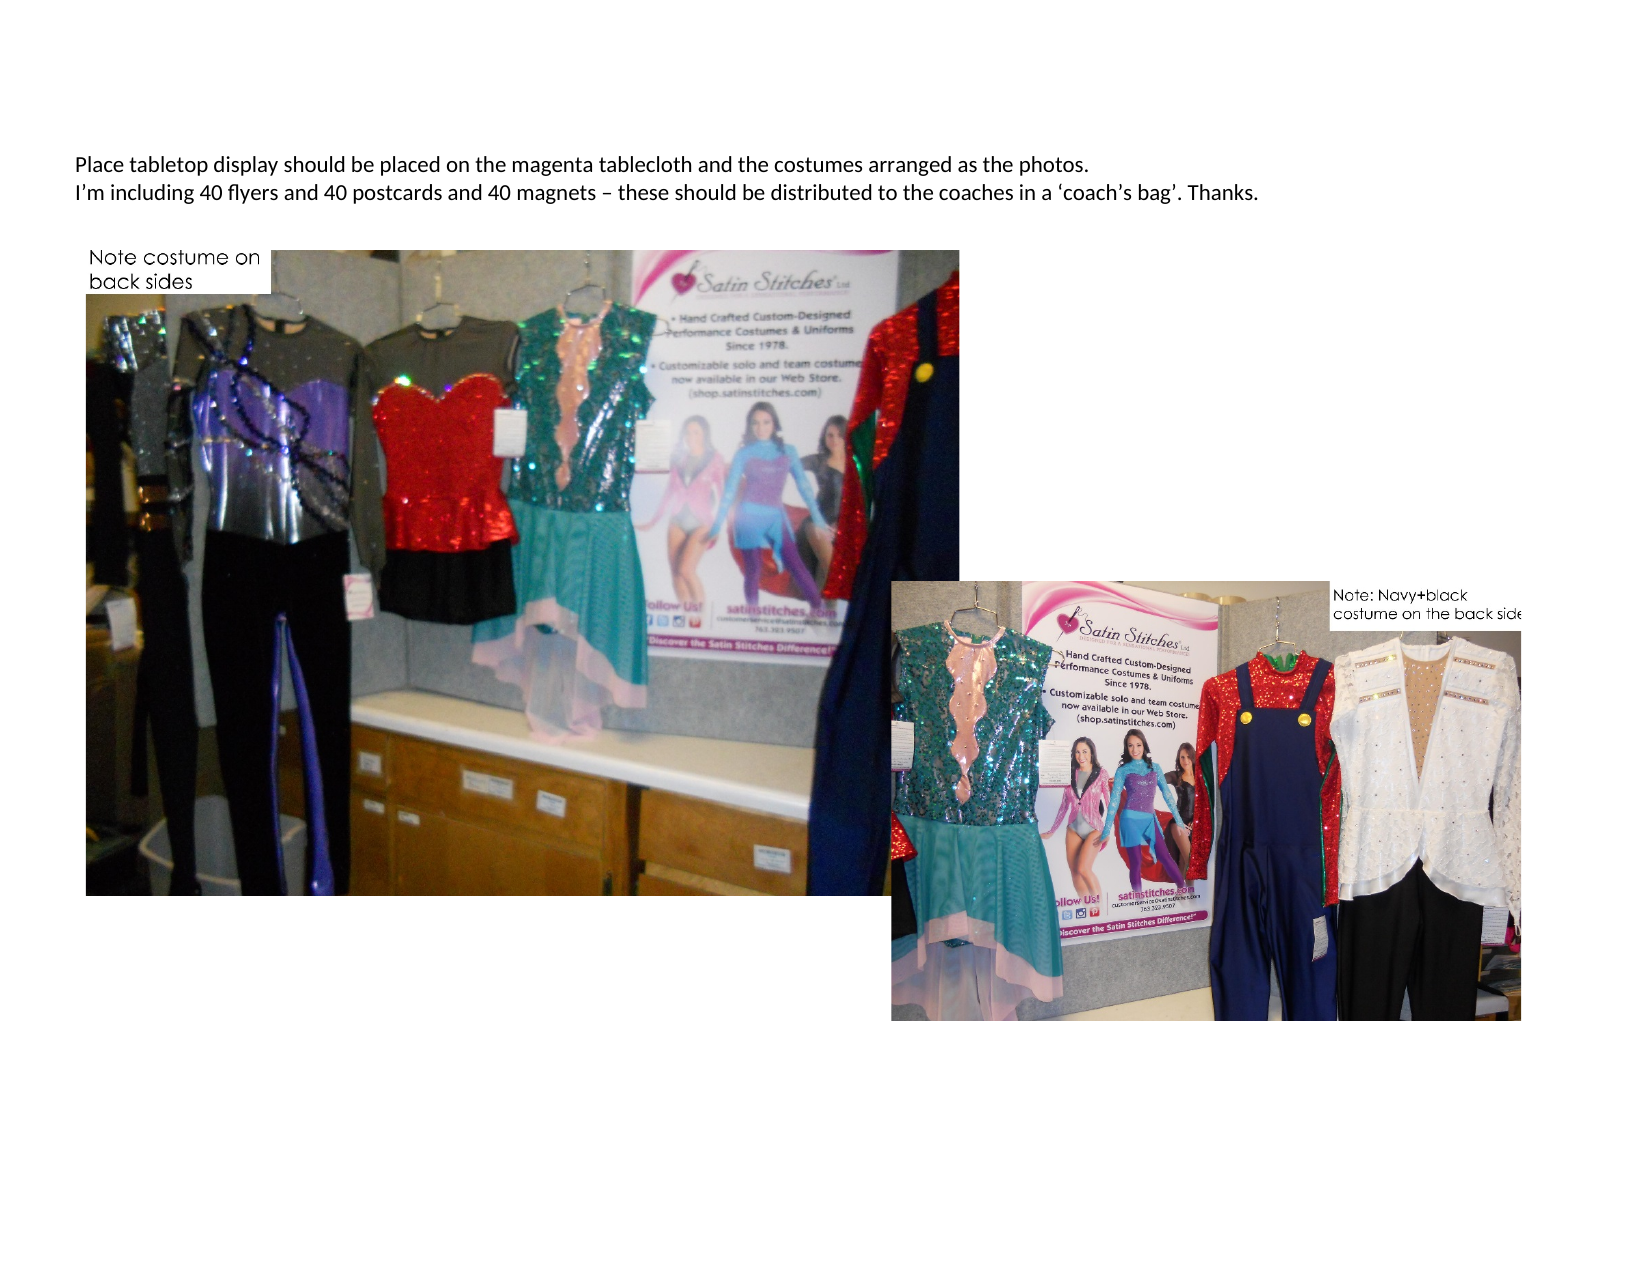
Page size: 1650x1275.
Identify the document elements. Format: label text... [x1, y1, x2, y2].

text Place tabletop display should be placed on the magenta tablecloth and the costumes arranged as the photos. [75, 150, 1556, 178]
picture [84, 250, 1521, 1019]
text I’m including 40 flyers and 40 postcards and 40 magnets – these should be distributed to the coaches in a ‘coach’s bag’. Thanks. [75, 178, 1556, 206]
